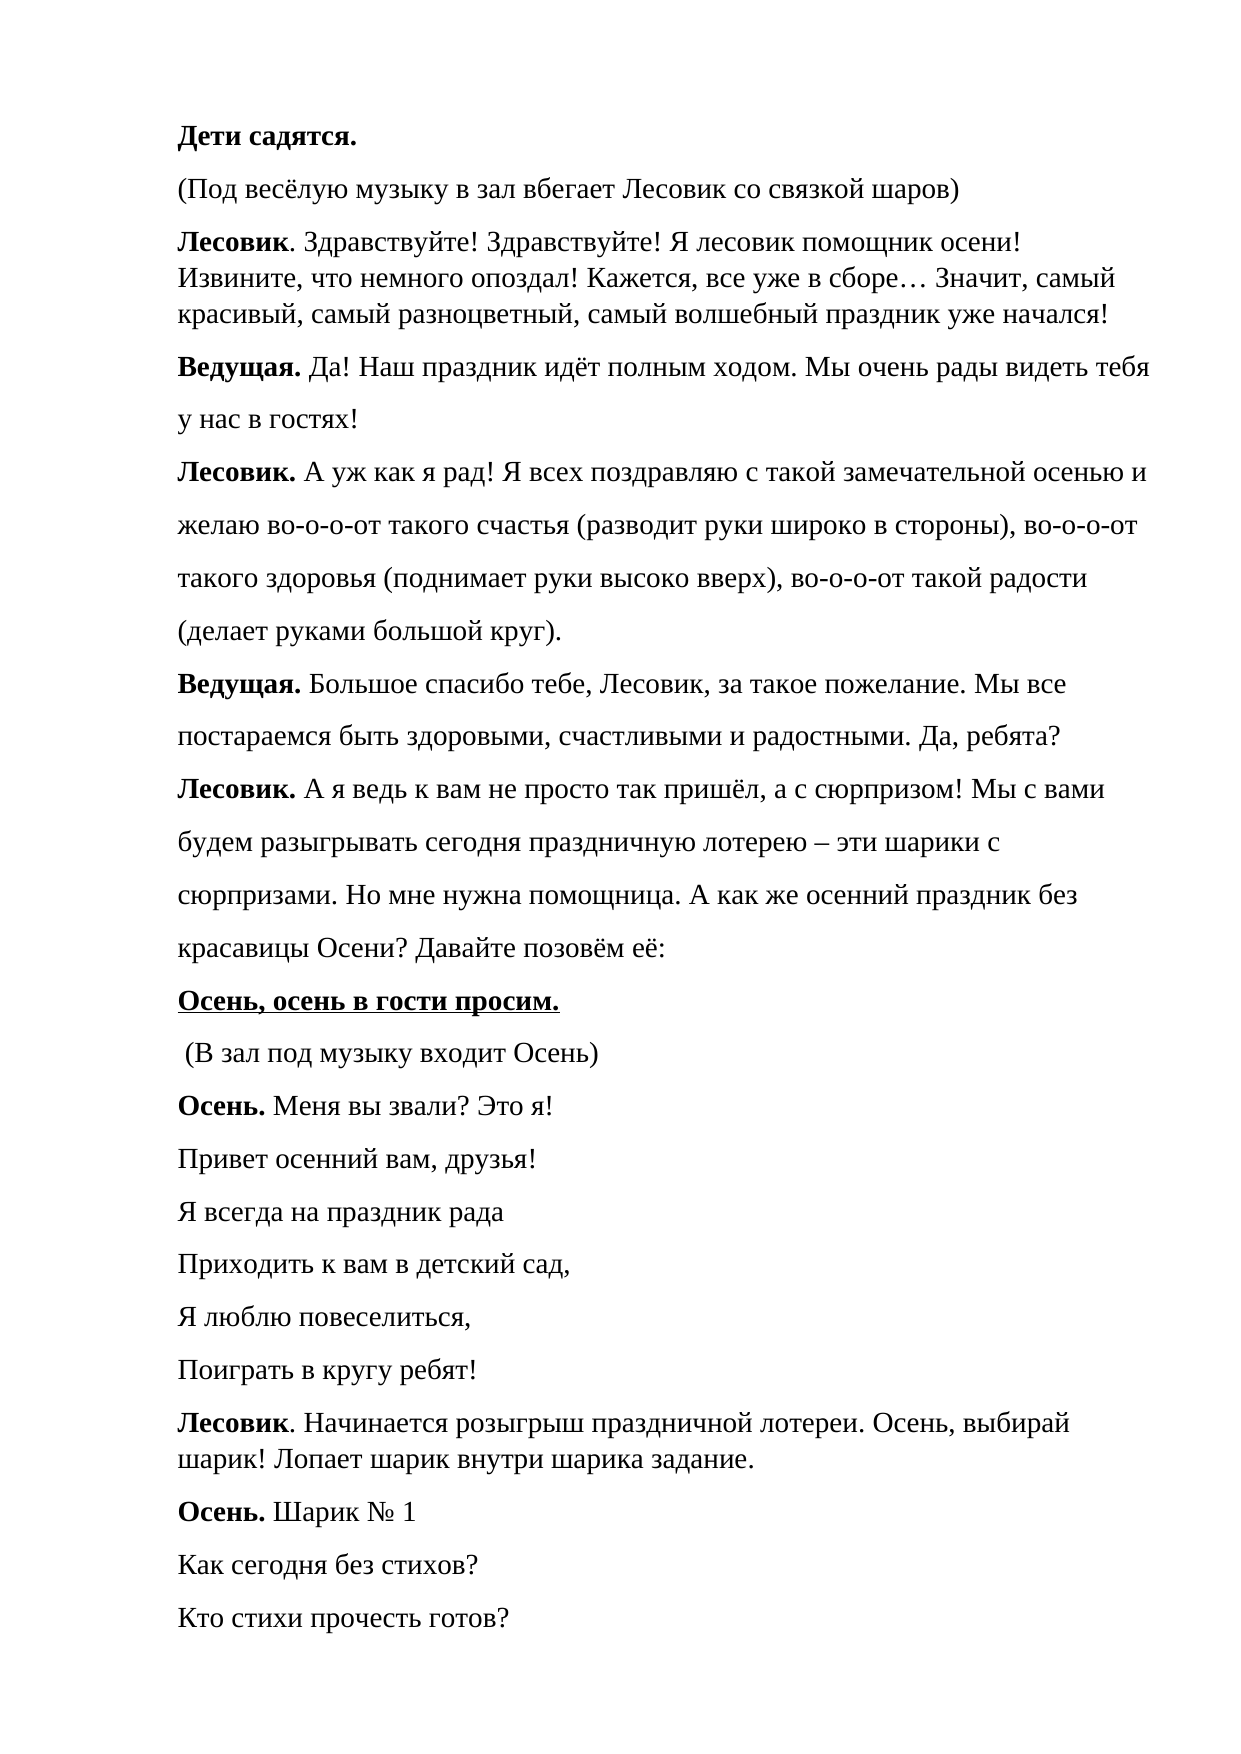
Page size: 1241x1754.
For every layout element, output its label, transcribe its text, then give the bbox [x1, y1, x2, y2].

text такого здоровья (поднимает руки высоко вверх), во-о-о-от такой радости [177, 560, 1152, 594]
text Осень, осень в гости просим. [177, 983, 1152, 1016]
text желаю во-о-о-от такого счастья (разводит руки широко в стороны), во-о-о-от [177, 507, 1152, 541]
text Осень. Шарик № 1 [177, 1494, 1152, 1528]
text Осень. Меня вы звали? Это я! [177, 1088, 1152, 1122]
text Кто стихи прочесть готов? [177, 1600, 1152, 1633]
text (делает руками большой круг). [177, 613, 1152, 646]
text Лесовик. Здравствуйте! Здравствуйте! Я лесовик помощник осени! Извините, что немного опоздал! Кажется, все уже в сборе… Значит, самый красивый, самый разноцветный, самый волшебный праздник уже начался! [177, 224, 1152, 329]
text красавицы Осени? Давайте позовём её: [177, 930, 1152, 963]
text Привет осенний вам, друзья! [177, 1141, 1152, 1174]
text Поиграть в кругу ребят! [177, 1352, 1152, 1386]
text Ведущая. Большое спасибо тебе, Лесовик, за такое пожелание. Мы все [177, 666, 1152, 699]
text Дети садятся. [177, 118, 1152, 152]
text Лесовик. А я ведь к вам не просто так пришёл, а с сюрпризом! Мы с вами [177, 771, 1152, 805]
text (В зал под музыку входит Осень) [177, 1035, 1152, 1069]
text постараемся быть здоровыми, счастливыми и радостными. Да, ребята? [177, 718, 1152, 752]
text Ведущая. Да! Наш праздник идёт полным ходом. Мы очень рады видеть тебя [177, 349, 1152, 382]
text Я всегда на праздник рада [177, 1194, 1152, 1227]
text Приходить к вам в детский сад, [177, 1247, 1152, 1280]
text Я люблю повеселиться, [177, 1299, 1152, 1333]
text будем разыгрывать сегодня праздничную лотерею – эти шарики с [177, 824, 1152, 858]
text сюрпризами. Но мне нужна помощница. А как же осенний праздник без [177, 877, 1152, 911]
text (Под весёлую музыку в зал вбегает Лесовик со связкой шаров) [177, 171, 1152, 204]
text у нас в гостях! [177, 402, 1152, 435]
text Как сегодня без стихов? [177, 1547, 1152, 1580]
text Лесовик. А уж как я рад! Я всех поздравляю с такой замечательной осенью и [177, 454, 1152, 488]
text Лесовик. Начинается розыгрыш праздничной лотереи. Осень, выбирай шарик! Лопает шарик внутри шарика задание. [177, 1405, 1152, 1475]
